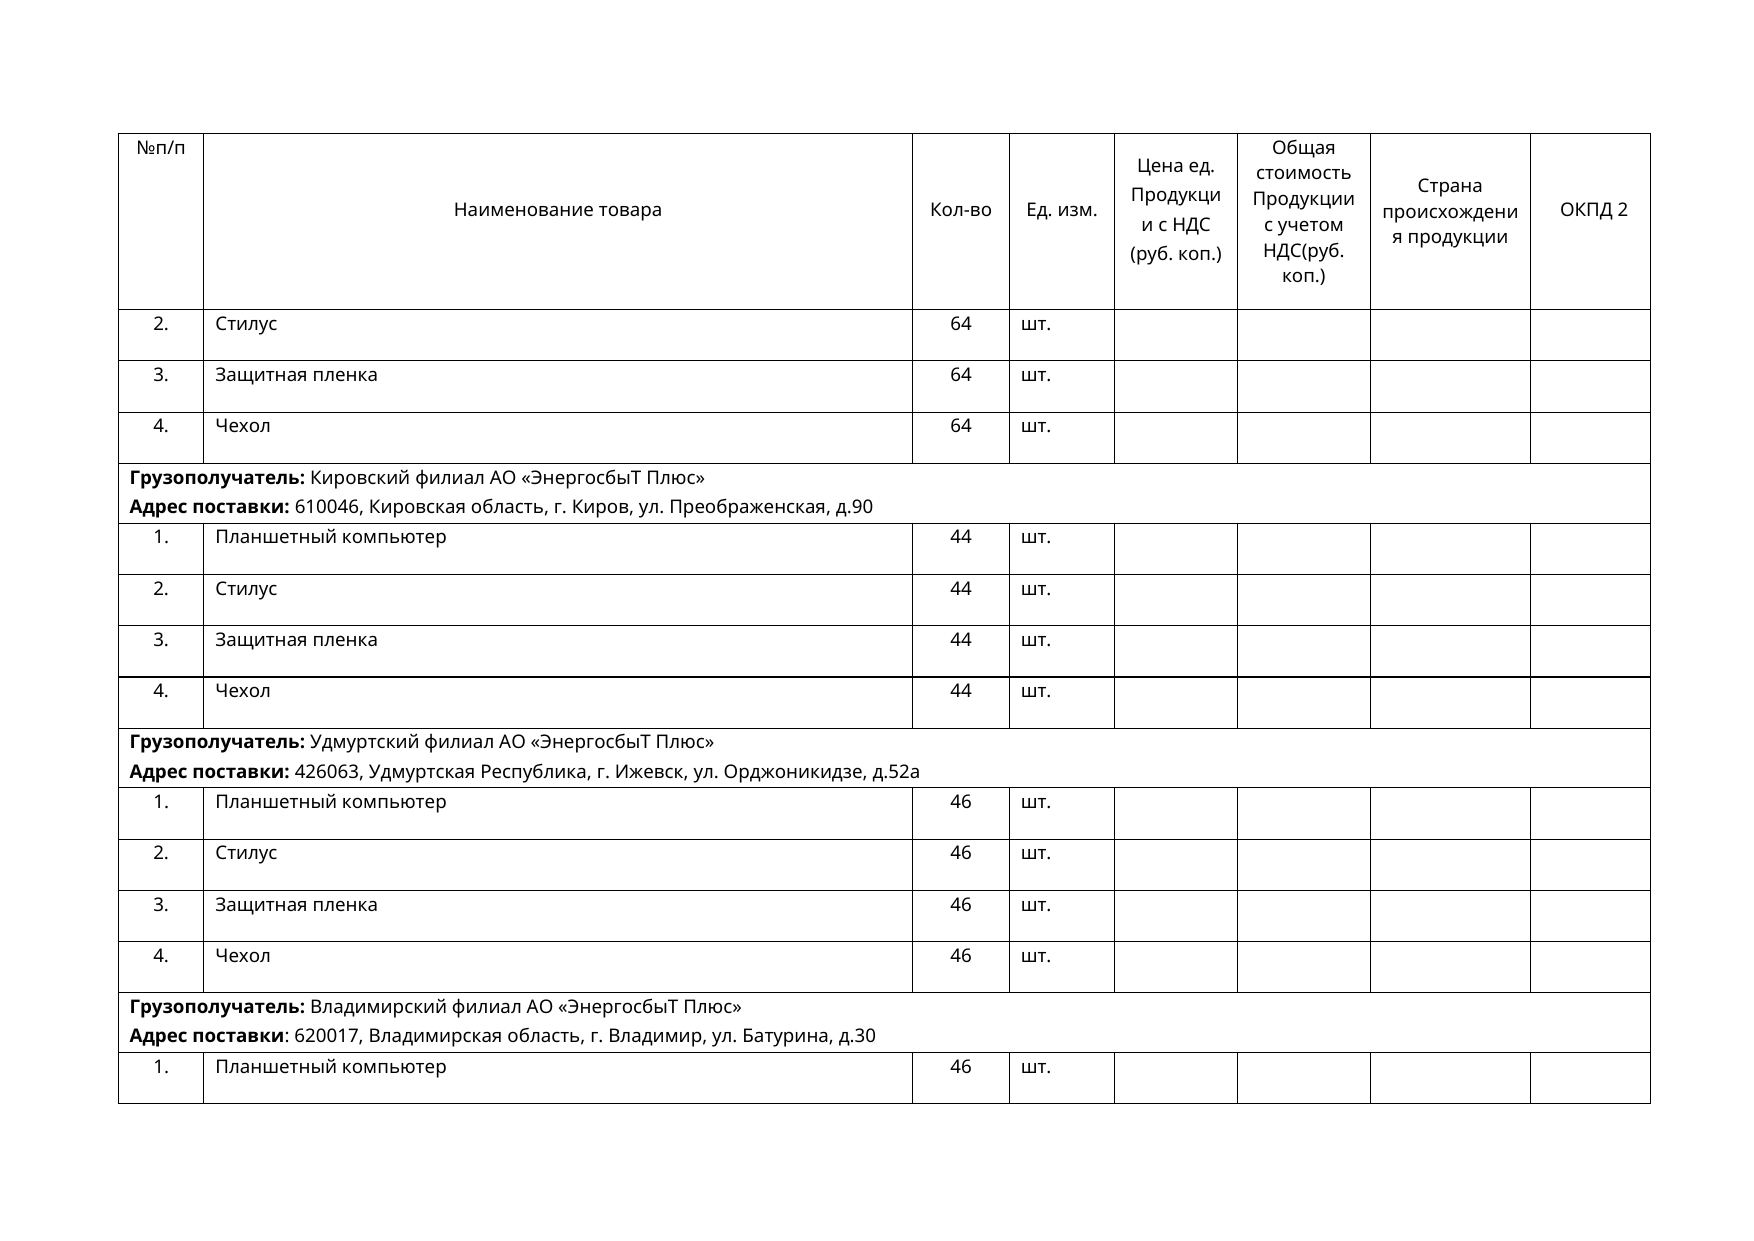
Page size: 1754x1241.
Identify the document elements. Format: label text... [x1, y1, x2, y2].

table_cell [1238, 788, 1370, 838]
table_cell [1531, 1053, 1650, 1103]
table_cell [1531, 942, 1650, 992]
table_cell [1115, 678, 1237, 728]
table_header Наименование товара [204, 134, 912, 309]
table_cell [1238, 891, 1370, 941]
table_cell Защитная пленка [204, 891, 912, 941]
table_cell [1371, 361, 1530, 412]
table_cell 1. [119, 524, 203, 574]
table_cell [1238, 413, 1370, 463]
table_cell [1238, 524, 1370, 574]
table_cell 46 [913, 1053, 1009, 1103]
table_cell [1115, 626, 1237, 676]
table_cell шт. [1010, 840, 1114, 890]
table_cell [1371, 524, 1530, 574]
table_cell [1115, 524, 1237, 574]
table_cell [1115, 942, 1237, 992]
table_cell [1531, 310, 1650, 360]
table_cell [1115, 310, 1237, 360]
table_cell [1531, 524, 1650, 574]
table_cell 2. [119, 575, 203, 625]
table_cell шт. [1010, 575, 1114, 625]
table_cell [1238, 575, 1370, 625]
table_cell 44 [913, 678, 1009, 728]
table_cell [1531, 788, 1650, 838]
table_cell [1371, 891, 1530, 941]
table_cell Чехол [204, 678, 912, 728]
table_cell шт. [1010, 361, 1114, 412]
table_cell [1115, 840, 1237, 890]
table_cell 46 [913, 788, 1009, 838]
table_cell Планшетный компьютер [204, 788, 912, 838]
table_header Ед. изм. [1010, 134, 1114, 309]
table_cell Стилус [204, 575, 912, 625]
table_cell шт. [1010, 310, 1114, 360]
table_cell [1371, 840, 1530, 890]
table_cell шт. [1010, 413, 1114, 463]
table_header Общая стоимость Продукции с учетом НДС(руб. коп.) [1238, 134, 1370, 309]
table_cell [1115, 361, 1237, 412]
table_cell шт. [1010, 678, 1114, 728]
table_cell [1238, 310, 1370, 360]
table_cell Планшетный компьютер [204, 1053, 912, 1103]
table_cell 3. [119, 361, 203, 412]
table_cell Стилус [204, 310, 912, 360]
table_cell [1115, 1053, 1237, 1103]
table_cell [1115, 891, 1237, 941]
table_cell [1371, 678, 1530, 728]
table_cell [1371, 942, 1530, 992]
table_cell [1238, 840, 1370, 890]
table_cell 44 [913, 626, 1009, 676]
table_cell Чехол [204, 413, 912, 463]
table_cell 1. [119, 788, 203, 838]
table_cell [1371, 626, 1530, 676]
table_cell [1371, 575, 1530, 625]
table_cell 3. [119, 626, 203, 676]
table_header Страна происхождения продукции [1371, 134, 1530, 309]
table_header №п/п [119, 134, 203, 309]
table_cell шт. [1010, 891, 1114, 941]
table_cell 64 [913, 361, 1009, 412]
table_cell 64 [913, 310, 1009, 360]
table_cell [1371, 788, 1530, 838]
table_cell [1115, 575, 1237, 625]
table_cell [1531, 626, 1650, 676]
table_cell 4. [119, 942, 203, 992]
table_cell шт. [1010, 1053, 1114, 1103]
table_cell 46 [913, 942, 1009, 992]
table_cell Грузополучатель: Удмуртский филиал АО «ЭнергосбыТ Плюс» Адрес поставки: 426063, Удмуртская Республика, г. Ижевск, ул. Орджоникидзе, д.52а [119, 729, 1650, 787]
table_cell шт. [1010, 626, 1114, 676]
table_cell Защитная пленка [204, 626, 912, 676]
table_cell [1238, 1053, 1370, 1103]
table_cell Защитная пленка [204, 361, 912, 412]
table_cell 2. [119, 840, 203, 890]
table_cell Стилус [204, 840, 912, 890]
table_cell [1371, 310, 1530, 360]
table_cell 44 [913, 524, 1009, 574]
table_cell 3. [119, 891, 203, 941]
table_cell шт. [1010, 788, 1114, 838]
table_cell 1. [119, 1053, 203, 1103]
table_cell [1238, 678, 1370, 728]
table_cell 4. [119, 678, 203, 728]
table_cell [1531, 575, 1650, 625]
table_cell 44 [913, 575, 1009, 625]
table_cell 2. [119, 310, 203, 360]
table_cell [1531, 840, 1650, 890]
table_cell [1531, 678, 1650, 728]
table_cell шт. [1010, 942, 1114, 992]
table_cell [1115, 413, 1237, 463]
table_cell [1531, 891, 1650, 941]
table_cell [1238, 626, 1370, 676]
table_cell [1238, 942, 1370, 992]
table_cell 4. [119, 413, 203, 463]
table_cell Чехол [204, 942, 912, 992]
table_cell Планшетный компьютер [204, 524, 912, 574]
table_cell [1531, 413, 1650, 463]
table_cell шт. [1010, 524, 1114, 574]
table_cell [1115, 788, 1237, 838]
table_header Цена ед. Продукции с НДС (руб. коп.) [1115, 134, 1237, 309]
table_cell [1238, 361, 1370, 412]
table_cell Грузополучатель: Владимирский филиал АО «ЭнергосбыТ Плюс» Адрес поставки: 620017, Владимирская область, г. Владимир, ул. Батурина, д.30 [119, 993, 1650, 1052]
table_cell [1371, 1053, 1530, 1103]
table_cell 46 [913, 891, 1009, 941]
table_cell 64 [913, 413, 1009, 463]
table_header Кол-во [913, 134, 1009, 309]
table_cell Грузополучатель: Кировский филиал АО «ЭнергосбыТ Плюс» Адрес поставки: 610046, Кировская область, г. Киров, ул. Преображенская, д.90 [119, 464, 1650, 523]
table_cell [1531, 361, 1650, 412]
table_cell 46 [913, 840, 1009, 890]
table_cell [1371, 413, 1530, 463]
table_header ОКПД 2 [1531, 134, 1650, 309]
